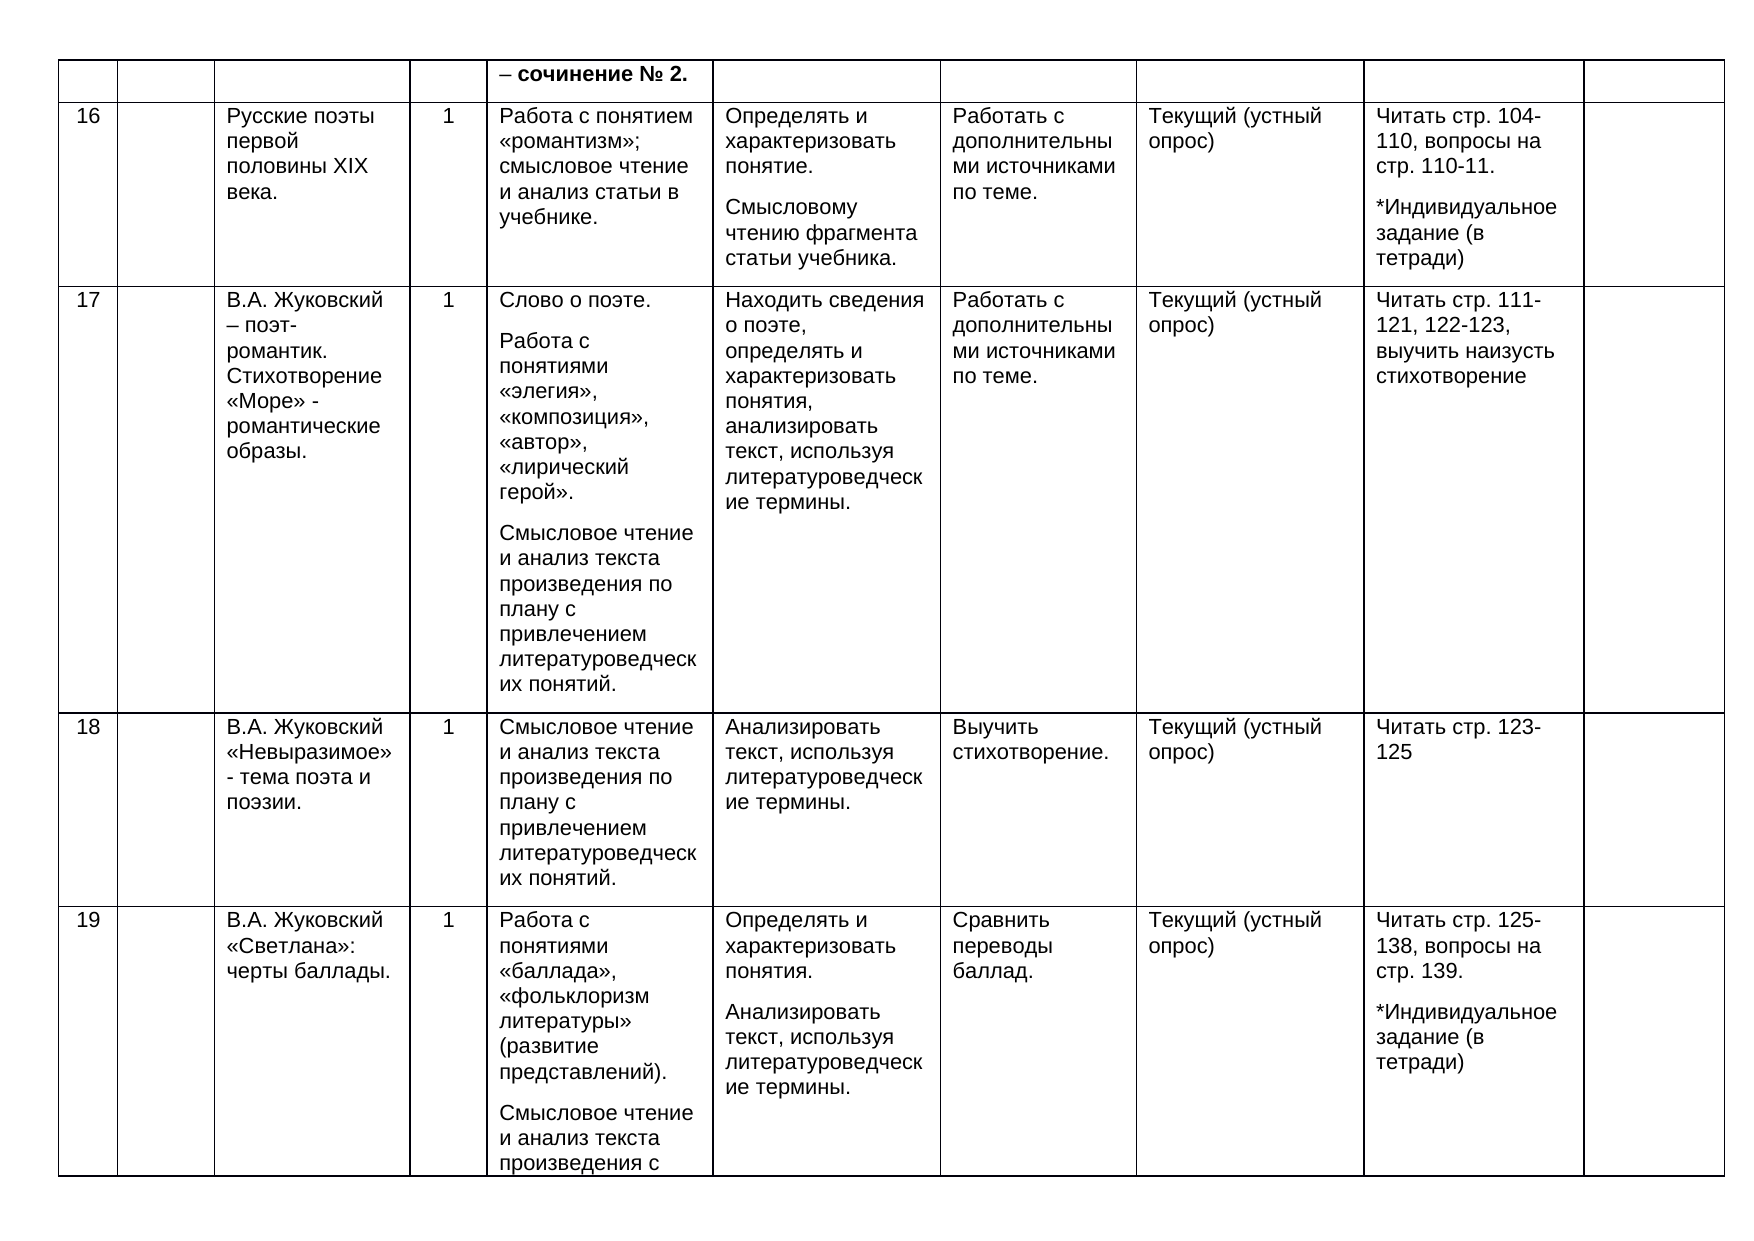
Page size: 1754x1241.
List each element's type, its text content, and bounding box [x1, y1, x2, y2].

table_cell Выучить стихотворение. [941, 714, 1136, 906]
table_cell [118, 61, 214, 101]
table_cell 1 [411, 287, 486, 712]
table_cell 17 [59, 287, 117, 712]
table_cell Работать с дополнительными источниками по теме. [941, 103, 1136, 286]
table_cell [215, 907, 409, 1175]
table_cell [714, 907, 940, 1175]
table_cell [941, 61, 1136, 101]
table_cell Читать стр. 104-110, вопросы на стр. 110-11. *Индивидуальное задание (в тетради) [1365, 103, 1583, 286]
table_cell Определять и характеризовать понятие. Смысловому чтению фрагмента статьи учебника. [714, 103, 940, 286]
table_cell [941, 907, 1136, 1175]
table_cell [1585, 61, 1724, 101]
table_cell Читать стр. 123-125 [1365, 714, 1583, 906]
table_cell Работать с дополнительными источниками по теме. [941, 287, 1136, 712]
table_cell Текущий (устный опрос) [1137, 103, 1363, 286]
table_cell [118, 907, 214, 1175]
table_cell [1137, 907, 1363, 1175]
table_cell 18 [59, 714, 117, 906]
table_cell [118, 103, 214, 286]
table_cell Текущий (устный опрос) [1137, 714, 1363, 906]
table_cell Смысловое чтение и анализ текста произведения по плану с привлечением литературоведческих понятий. [488, 714, 712, 906]
table_cell 1 [411, 103, 486, 286]
table_cell 1 [411, 61, 486, 101]
table_cell [1585, 714, 1724, 906]
table_cell [118, 287, 214, 712]
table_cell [488, 61, 712, 101]
table_cell В.А. Жуковский «Невыразимое» - тема поэта и поэзии. [215, 714, 409, 906]
table_cell Работа с понятием «романтизм»; смысловое чтение и анализ статьи в учебнике. [488, 103, 712, 286]
table_cell 1 [411, 714, 486, 906]
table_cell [714, 61, 940, 101]
table_cell Русские поэты первой половины XIX века. [215, 103, 409, 286]
table_cell 15 [59, 61, 117, 101]
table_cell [488, 907, 712, 1175]
table_cell Находить сведения о поэте, определять и характеризовать понятия, анализировать текст, используя литературоведческие термины. [714, 287, 940, 712]
table_cell [1585, 287, 1724, 712]
table_cell Текущий (устный опрос) [1137, 287, 1363, 712]
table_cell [215, 61, 409, 101]
table_cell В.А. Жуковский – поэт-романтик. Стихотворение «Море» - романтические образы. [215, 287, 409, 712]
table_cell [1585, 103, 1724, 286]
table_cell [1365, 907, 1583, 1175]
table_cell 16 [59, 103, 117, 286]
table_cell [1585, 907, 1724, 1175]
table_cell 1 [411, 907, 486, 1175]
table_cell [1365, 61, 1583, 101]
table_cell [1137, 61, 1363, 101]
table_cell Анализировать текст, используя литературоведческие термины. [714, 714, 940, 906]
table_cell 19 [59, 907, 117, 1175]
table_cell Слово о поэте. Работа с понятиями «элегия», «композиция», «автор», «лирический герой». Смысловое чтение и анализ текста произведения по плану с привлечением литературоведческих понятий. [488, 287, 712, 712]
table_cell [118, 714, 214, 906]
table_cell Читать стр. 111-121, 122-123, выучить наизусть стихотворение [1365, 287, 1583, 712]
